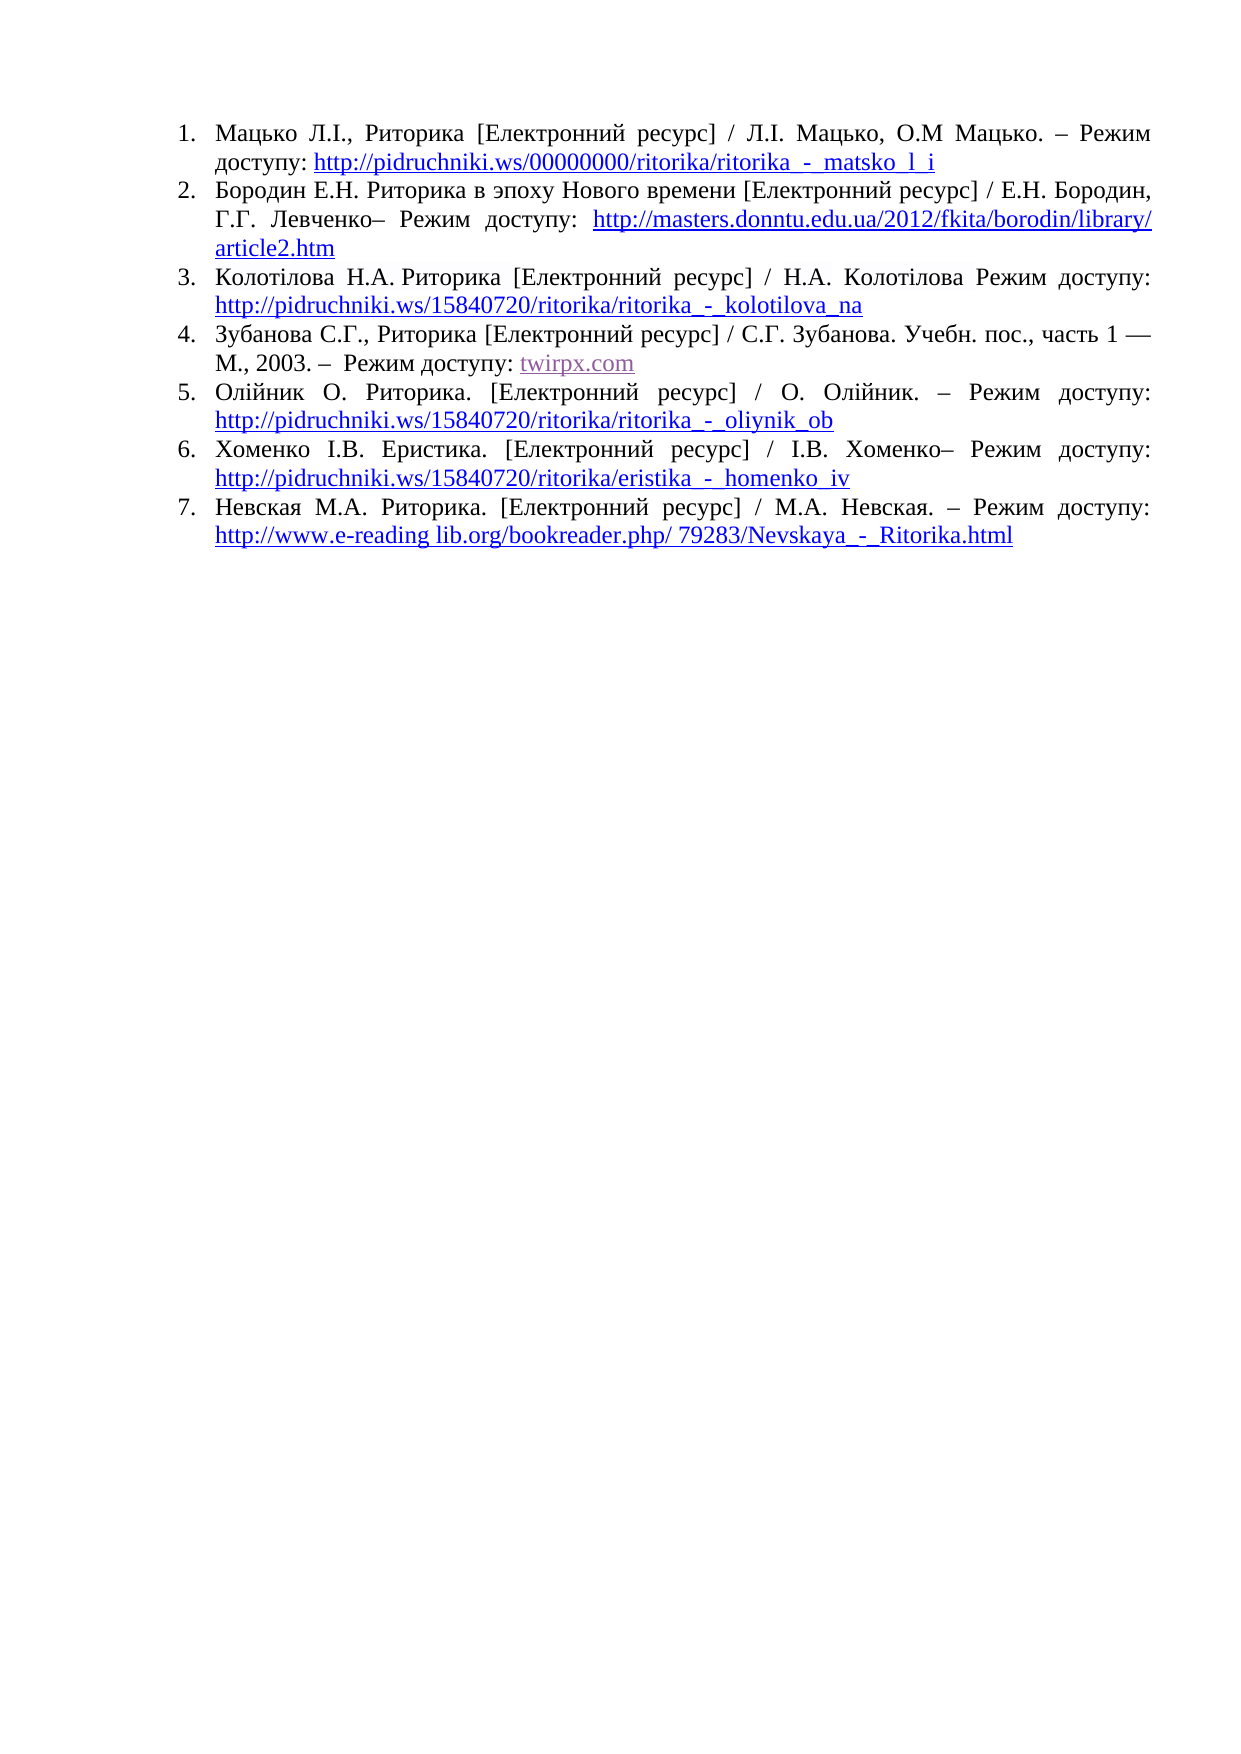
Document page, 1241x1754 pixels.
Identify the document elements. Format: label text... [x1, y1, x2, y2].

list Колотілова Н.А. Риторика [Електронний ресурс] / Н.А. Колотілова Режим доступу: http://pidruchniki.ws/15840720/ritorika/ritorika_-_kolotilova_na [177, 262, 1152, 319]
list Зубанова С.Г., Риторика [Електронний ресурс] / С.Г. Зубанова. Учебн. пос., часть 1 — М., 2003. – Режим доступу: twirpx.com [177, 319, 1152, 377]
list Невская М.А. Риторика. [Електронний ресурс] / М.А. Невская. – Режим доступу: http://www.e-reading lib.org/bookreader.php/ 79283/Nevskaya_-_Ritorika.html [177, 492, 1152, 549]
list Олійник О. Риторика. [Електронний ресурс] / О. Олійник. – Режим доступу: http://pidruchniki.ws/15840720/ritorika/ritorika_-_oliynik_ob [177, 377, 1152, 434]
list Мацько Л.І., Риторика [Електронний ресурс] / Л.І. Мацько, О.М Мацько. – Режим доступу: http://pidruchniki.ws/00000000/ritorika/ritorika_-_matsko_l_i [177, 118, 1152, 176]
list Хоменко І.В. Еристика. [Електронний ресурс] / І.В. Хоменко– Режим доступу: http://pidruchniki.ws/15840720/ritorika/eristika_-_homenko_iv [177, 434, 1152, 492]
list Бородин Е.Н. Риторика в эпоху Нового времени [Електронний ресурс] / Е.Н. Бородин, Г.Г. Левченко– Режим доступу: http://masters.donntu.edu.ua/2012/fkita/borodin/library/ article2.htm [177, 176, 1152, 262]
